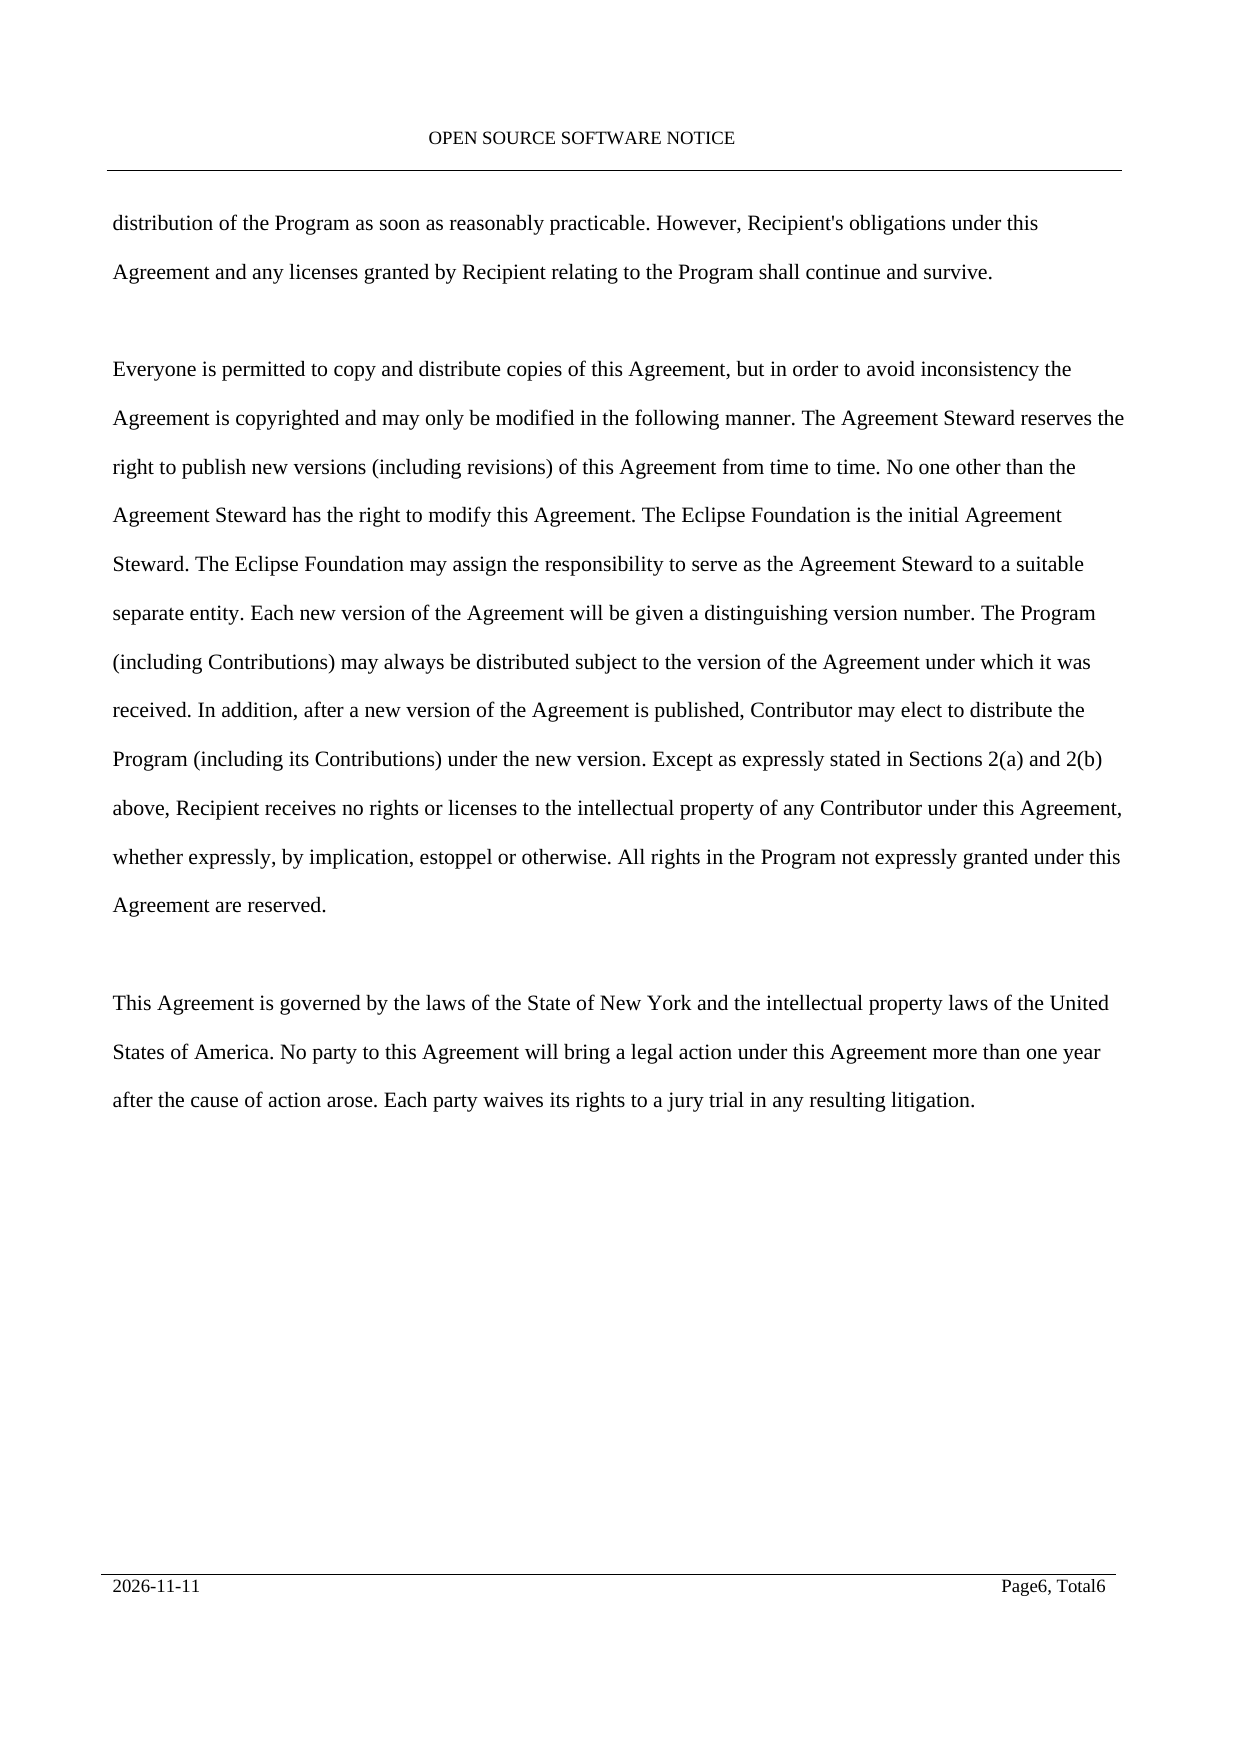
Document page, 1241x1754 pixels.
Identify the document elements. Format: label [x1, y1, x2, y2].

text [112, 206, 1128, 1116]
